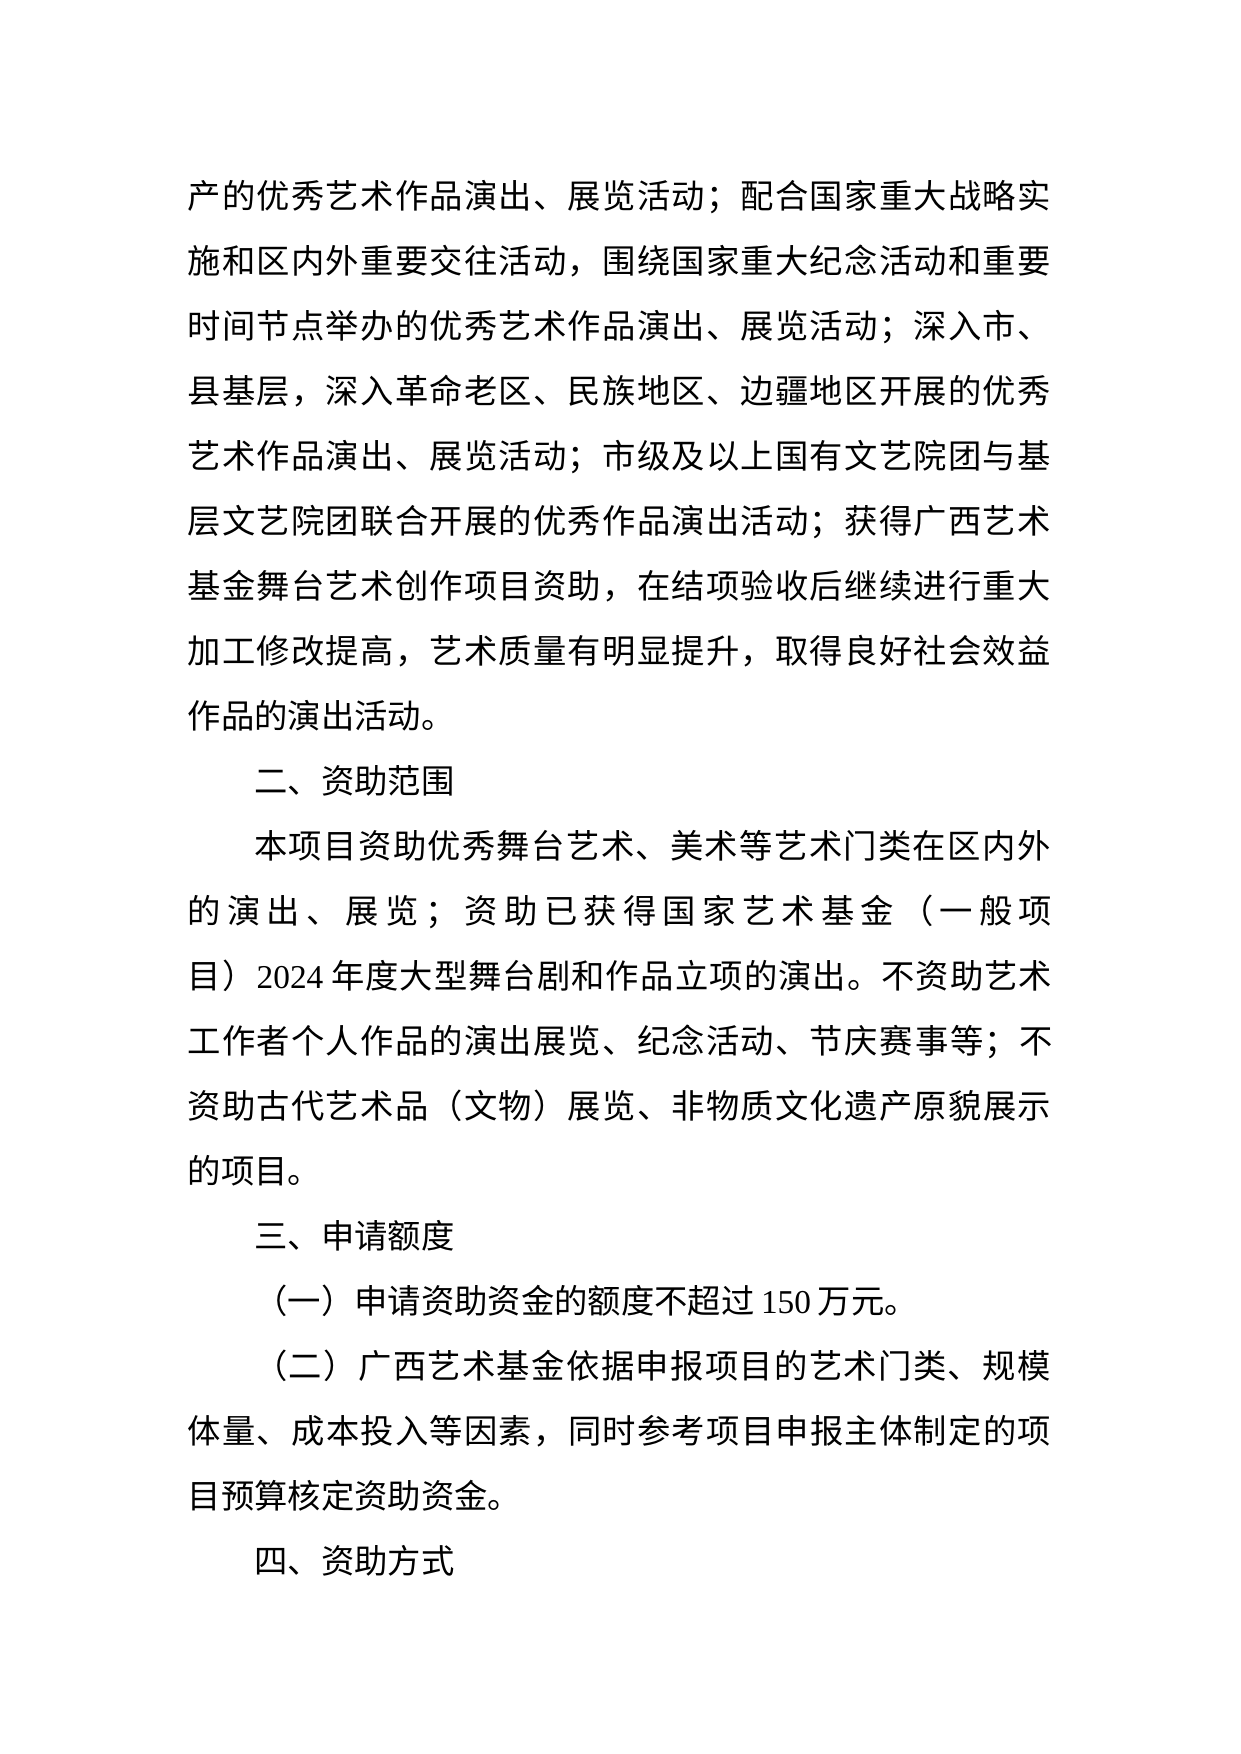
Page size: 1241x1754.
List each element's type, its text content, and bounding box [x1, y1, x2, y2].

text （二）广西艺术基金依据申报项目的艺术门类、规模体量、成本投入等因素，同时参考项目申报主体制定的项目预算核定资助资金。 [187, 1332, 1053, 1527]
text （一）申请资助资金的额度不超过150万元。 [187, 1267, 1053, 1332]
text 四、资助方式 [187, 1527, 1053, 1592]
text 三、申请额度 [187, 1202, 1053, 1267]
text 本项目资助优秀舞台艺术、美术等艺术门类在区内外的演出、展览；资助已获得国家艺术基金（一般项目）2024年度大型舞台剧和作品立项的演出。不资助艺术工作者个人作品的演出展览、纪念活动、节庆赛事等；不资助古代艺术品（文物）展览、非物质文化遗产原貌展示的项目。 [187, 812, 1053, 1202]
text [187, 162, 1053, 747]
text 二、资助范围 [187, 747, 1053, 812]
